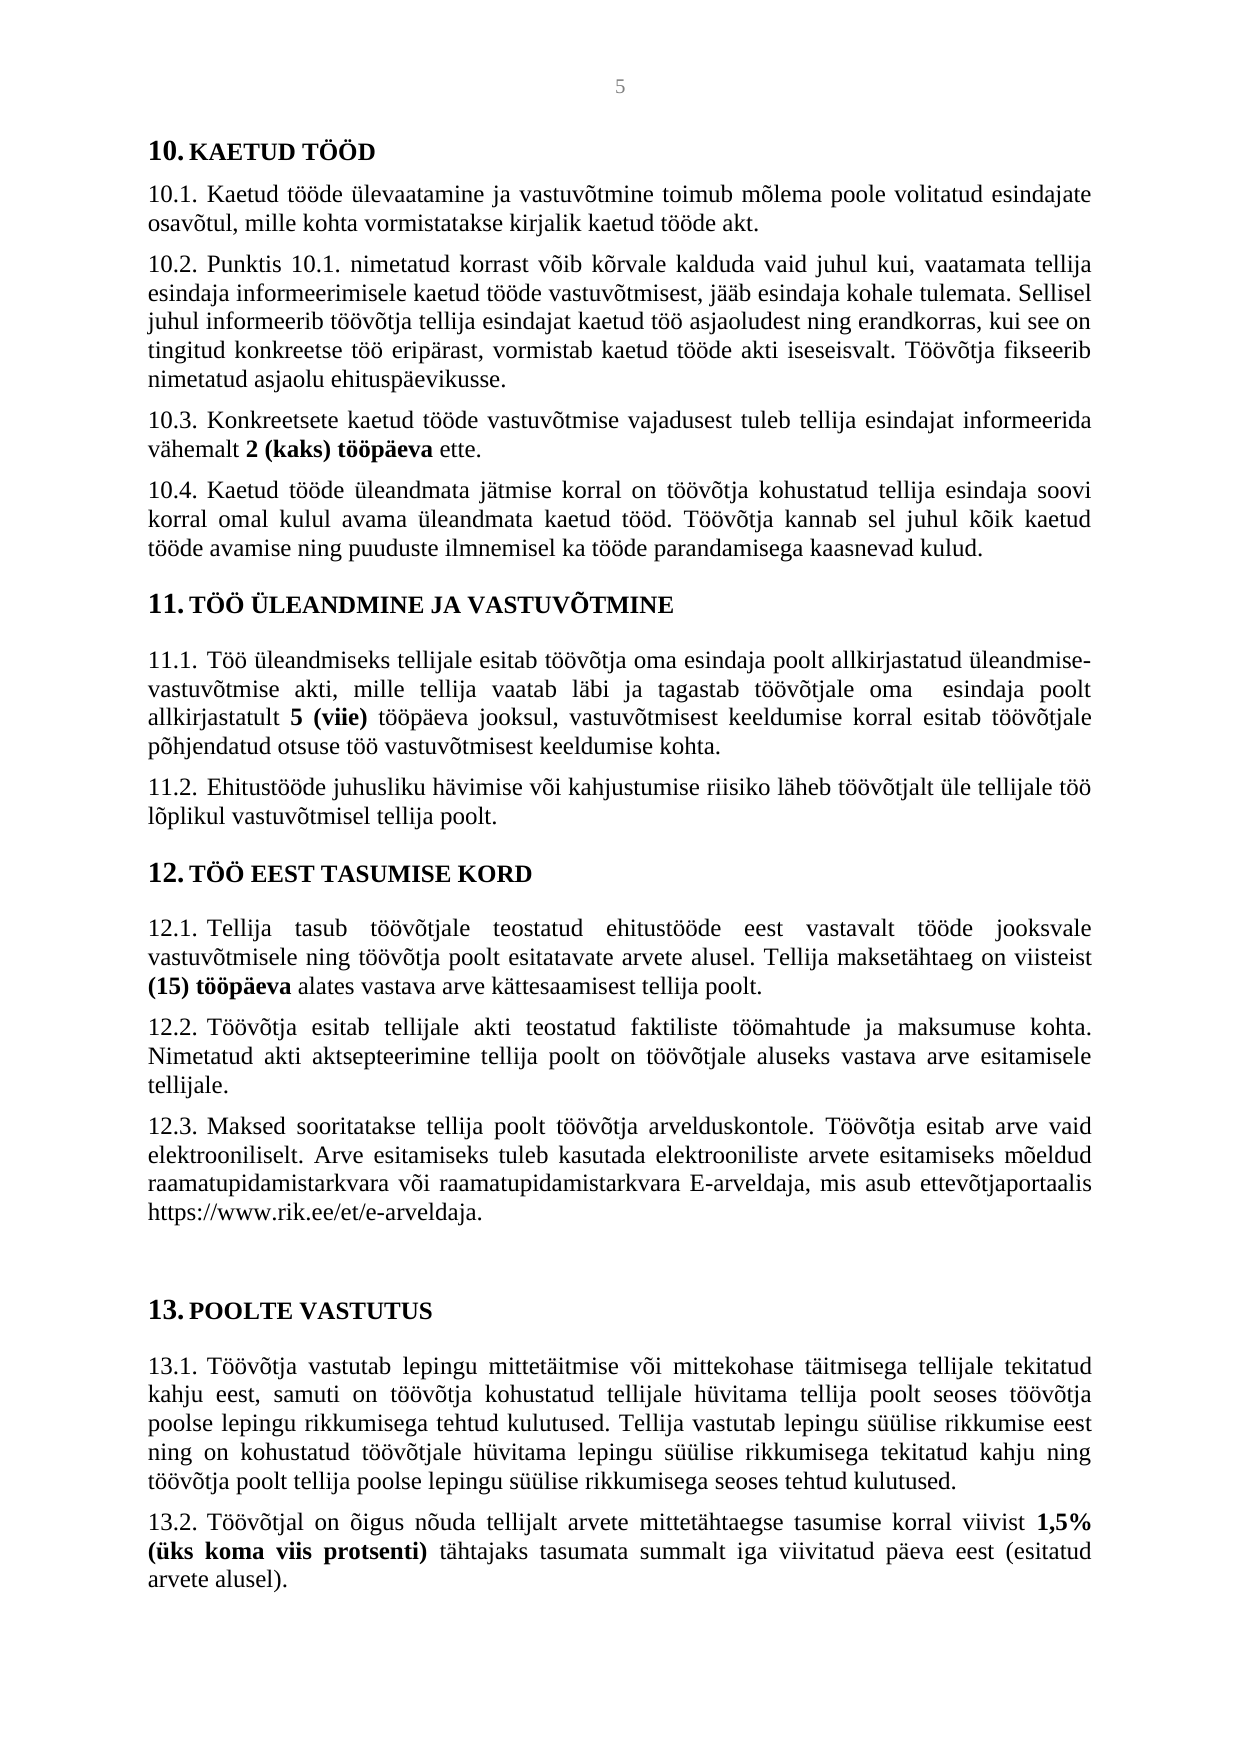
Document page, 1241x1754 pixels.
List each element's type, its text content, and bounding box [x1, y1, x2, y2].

list Ehitustööde juhusliku hävimise või kahjustumise riisiko läheb töövõtjalt üle tellijale töö lõplikul vastuvõtmisel tellija poolt. [148, 772, 1093, 830]
list Konkreetsete kaetud tööde vastuvõtmise vajadusest tuleb tellija esindajat informeerida vähemalt 2 (kaks) tööpäeva ette. [148, 405, 1093, 463]
list Töö üleandmine ja vastuvõtmine [148, 586, 1093, 620]
list Maksed sooritatakse tellija poolt töövõtja arvelduskontole. Töövõtja esitab arve vaid elektrooniliselt. Arve esitamiseks tuleb kasutada elektrooniliste arvete esitamiseks mõeldud raamatupidamistarkvara või raamatupidamistarkvara E-arveldaja, mis asub ettevõtjaportaalis https://www.rik.ee/et/e-arveldaja. [148, 1111, 1093, 1226]
list Tellija tasub töövõtjale teostatud ehitustööde eest vastavalt tööde jooksvale vastuvõtmisele ning töövõtja poolt esitatavate arvete alusel. Tellija maksetähtaeg on viisteist (15) tööpäeva alates vastava arve kättesaamisest tellija poolt. [148, 913, 1093, 1000]
list Punktis 10.1. nimetatud korrast võib kõrvale kalduda vaid juhul kui, vaatamata tellija esindaja informeerimisele kaetud tööde vastuvõtmisest, jääb esindaja kohale tulemata. Sellisel juhul informeerib töövõtja tellija esindajat kaetud töö asjaoludest ning erandkorras, kui see on tingitud konkreetse töö eripärast, vormistab kaetud tööde akti iseseisvalt. Töövõtja fikseerib nimetatud asjaolu ehituspäevikusse. [148, 249, 1093, 393]
list Töövõtja vastutab lepingu mittetäitmise või mittekohase täitmisega tellijale tekitatud kahju eest, samuti on töövõtja kohustatud tellijale hüvitama tellija poolt seoses töövõtja poolse lepingu rikkumisega tehtud kulutused. Tellija vastutab lepingu süülise rikkumise eest ning on kohustatud töövõtjale hüvitama lepingu süülise rikkumisega tekitatud kahju ning töövõtja poolt tellija poolse lepingu süülise rikkumisega seoses tehtud kulutused. [148, 1351, 1093, 1494]
list KAETUD TÖÖD [148, 133, 1093, 166]
list Töövõtjal on õigus nõuda tellijalt arvete mittetähtaegse tasumise korral viivist 1,5% (üks koma viis protsenti) tähtajaks tasumata summalt iga viivitatud päeva eest (esitatud arvete alusel). [148, 1507, 1093, 1593]
list töö eest TASUMISE KORD [148, 855, 1093, 888]
list Töö üleandmiseks tellijale esitab töövõtja oma esindaja poolt allkirjastatud üleandmise-vastuvõtmise akti, mille tellija vaatab läbi ja tagastab töövõtjale oma esindaja poolt allkirjastatult 5 (viie) tööpäeva jooksul, vastuvõtmisest keeldumise korral esitab töövõtjale põhjendatud otsuse töö vastuvõtmisest keeldumise kohta. [148, 645, 1093, 760]
list Kaetud tööde üleandmata jätmise korral on töövõtja kohustatud tellija esindaja soovi korral omal kulul avama üleandmata kaetud tööd. Töövõtja kannab sel juhul kõik kaetud tööde avamise ning puuduste ilmnemisel ka tööde parandamisega kaasnevad kulud. [148, 475, 1093, 561]
list POOLTE VASTUTUS [148, 1292, 1093, 1326]
list Töövõtja esitab tellijale akti teostatud faktiliste töömahtude ja maksumuse kohta. Nimetatud akti aktsepteerimine tellija poolt on töövõtjale aluseks vastava arve esitamisele tellijale. [148, 1012, 1093, 1098]
list Kaetud tööde ülevaatamine ja vastuvõtmine toimub mõlema poole volitatud esindajate osavõtul, mille kohta vormistatakse kirjalik kaetud tööde akt. [148, 179, 1093, 236]
